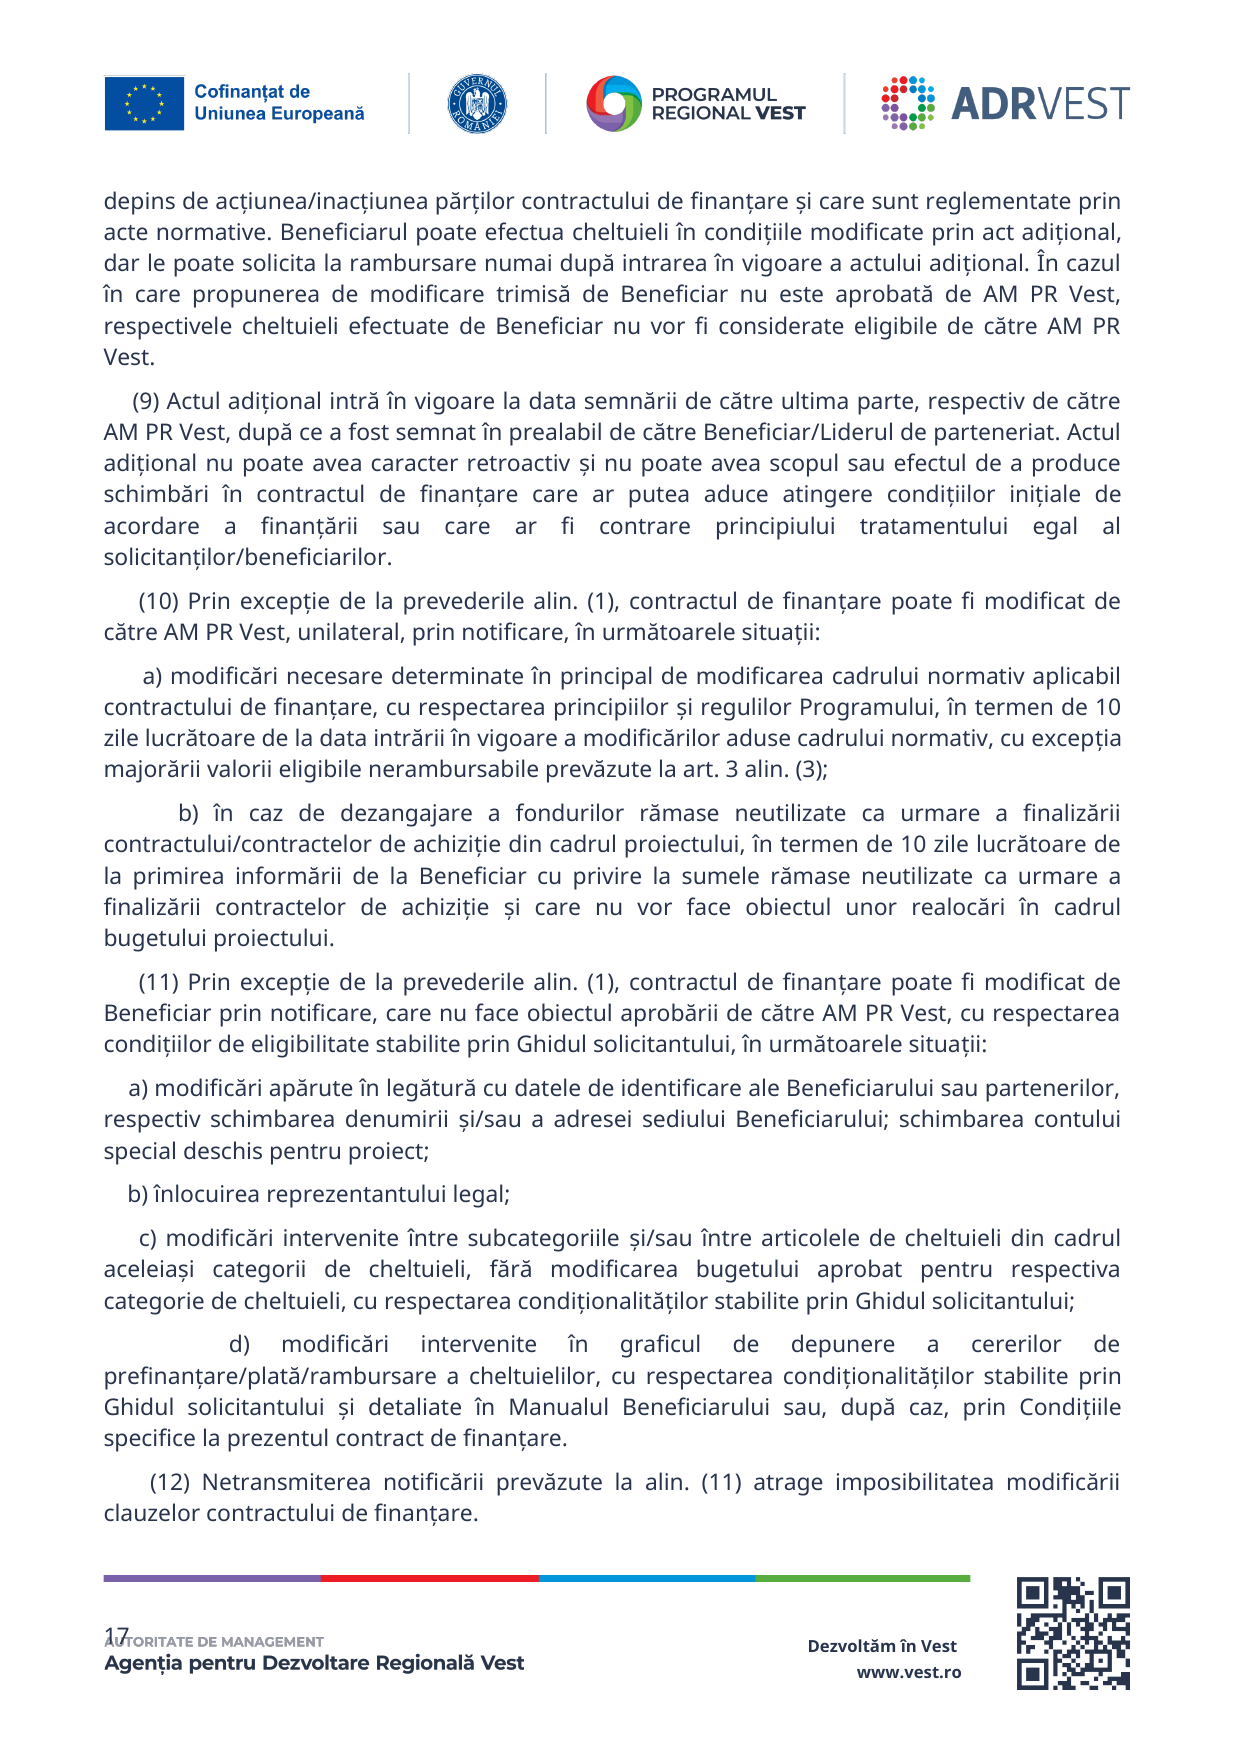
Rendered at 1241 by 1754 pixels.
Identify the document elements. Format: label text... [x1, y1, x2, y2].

text b) înlocuirea reprezentantului legal; [103, 1178, 1122, 1209]
text (9) Actul adiţional intră în vigoare la data semnării de către ultima parte, respectiv de către AM PR Vest, după ce a fost semnat în prealabil de către Beneficiar/Liderul de parteneriat. Actul adiţional nu poate avea caracter retroactiv şi nu poate avea scopul sau efectul de a produce schimbări în contractul de finanţare care ar putea aduce atingere condiţiilor iniţiale de acordare a finanţării sau care ar fi contrare principiului tratamentului egal al solicitanţilor/beneficiarilor. [103, 384, 1122, 572]
text a) modificări apărute în legătură cu datele de identificare ale Beneficiarului sau partenerilor, respectiv schimbarea denumirii şi/sau a adresei sediului Beneficiarului; schimbarea contului special deschis pentru proiect; [103, 1072, 1122, 1166]
text d) modificări intervenite în graficul de depunere a cererilor de prefinanţare/plată/rambursare a cheltuielilor, cu respectarea condiţionalităţilor stabilite prin Ghidul solicitantului şi detaliate în Manualul Beneficiarului sau, după caz, prin Condiţiile specifice la prezentul contract de finanţare. [103, 1328, 1122, 1453]
picture [1008, 1568, 1139, 1699]
text b) în caz de dezangajare a fondurilor rămase neutilizate ca urmare a finalizării contractului/contractelor de achiziţie din cadrul proiectului, în termen de 10 zile lucrătoare de la primirea informării de la Beneficiar cu privire la sumele rămase neutilizate ca urmare a finalizării contractelor de achiziţie şi care nu vor face obiectul unor realocări în cadrul bugetului proiectului. [103, 797, 1122, 953]
text (11) Prin excepţie de la prevederile alin. (1), contractul de finanţare poate fi modificat de Beneficiar prin notificare, care nu face obiectul aprobării de către AM PR Vest, cu respectarea condiţiilor de eligibilitate stabilite prin Ghidul solicitantului, în următoarele situaţii: [103, 966, 1122, 1059]
text (12) Netransmiterea notificării prevăzute la alin. (11) atrage imposibilitatea modificării clauzelor contractului de finanţare. [103, 1466, 1122, 1528]
text c) modificări intervenite între subcategoriile şi/sau între articolele de cheltuieli din cadrul aceleiaşi categorii de cheltuieli, fără modificarea bugetului aprobat pentru respectiva categorie de cheltuieli, cu respectarea condiţionalităţilor stabilite prin Ghidul solicitantului; [103, 1222, 1122, 1316]
picture [103, 73, 1131, 134]
text a) modificări necesare determinate în principal de modificarea cadrului normativ aplicabil contractului de finanţare, cu respectarea principiilor şi regulilor Programului, în termen de 10 zile lucrătoare de la data intrării în vigoare a modificărilor aduse cadrului normativ, cu excepţia majorării valorii eligibile nerambursabile prevăzute la art. 3 alin. (3); [103, 659, 1122, 784]
text (10) Prin excepţie de la prevederile alin. (1), contractul de finanţare poate fi modificat de către AM PR Vest, unilateral, prin notificare, în următoarele situaţii: [103, 584, 1122, 647]
